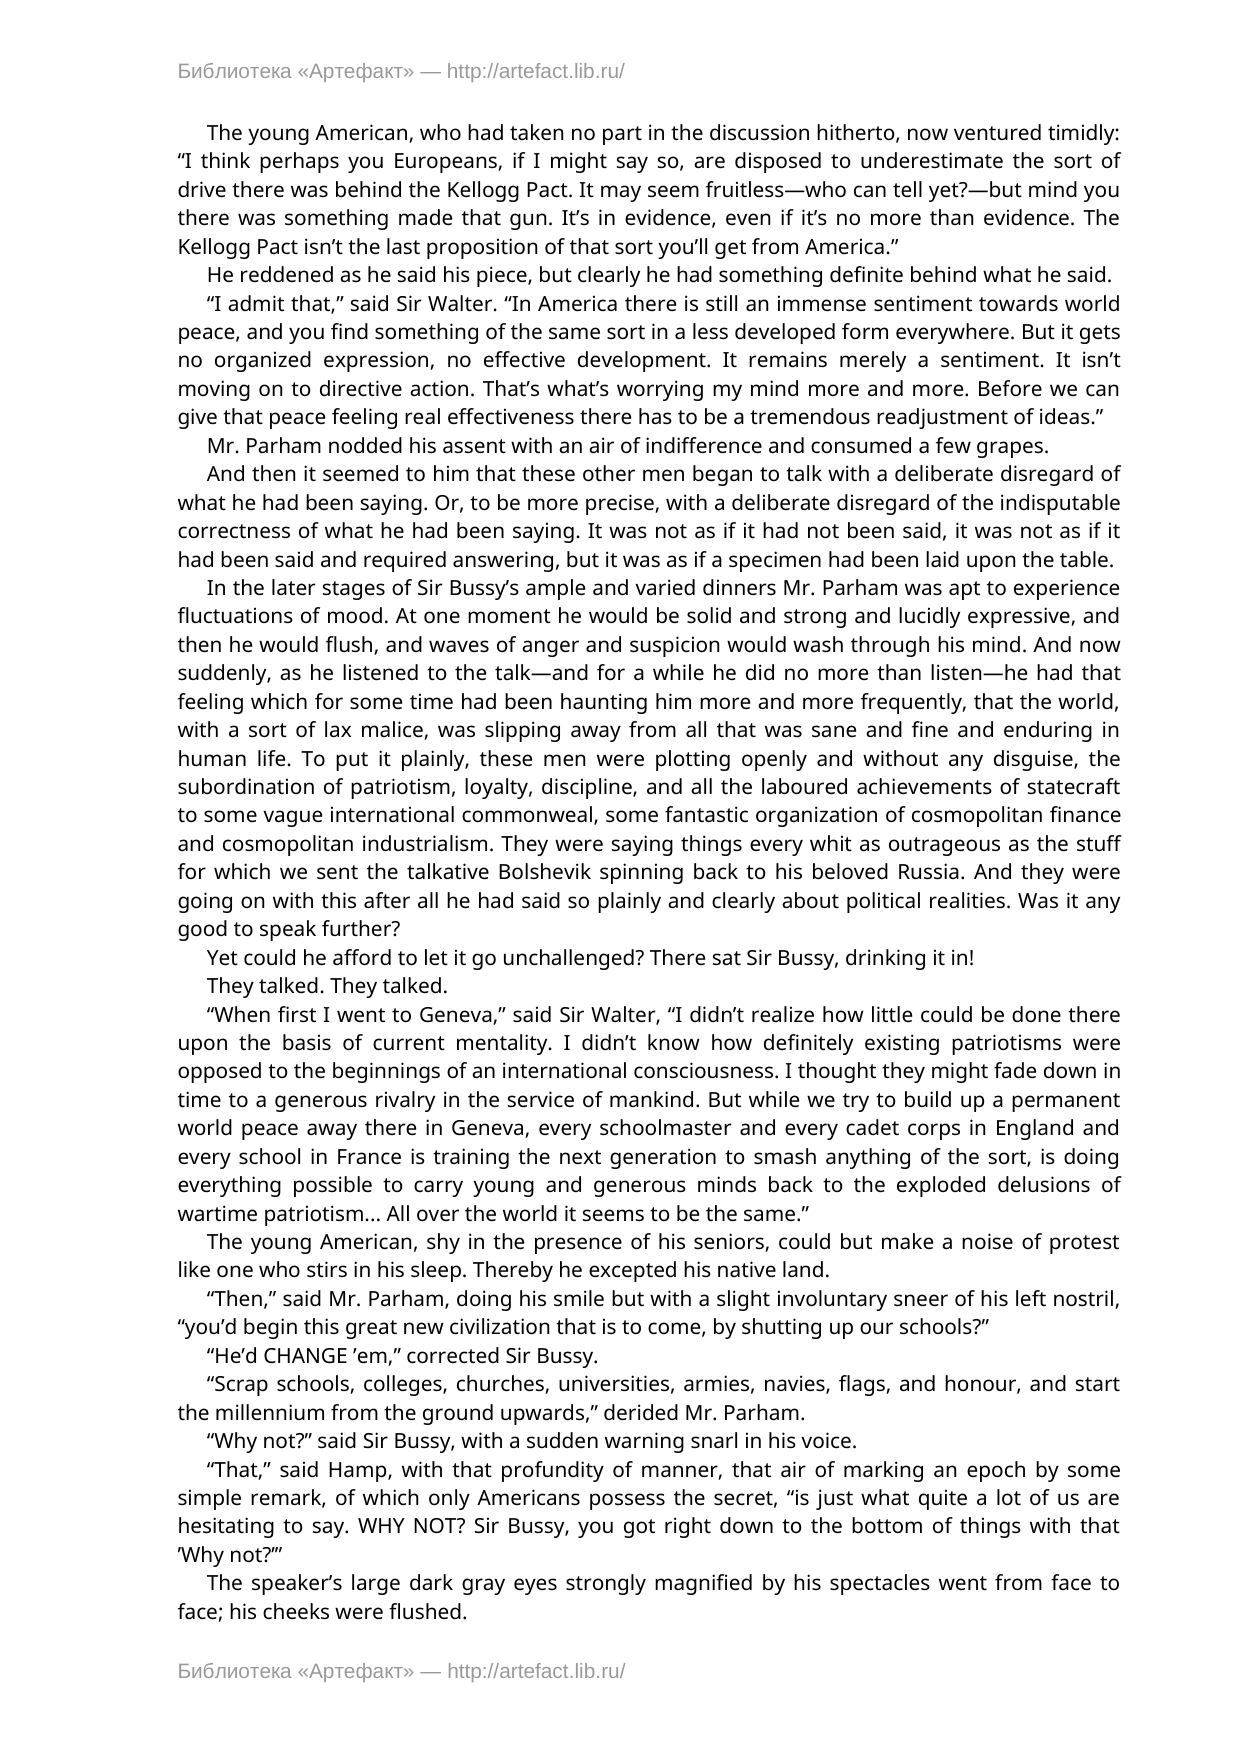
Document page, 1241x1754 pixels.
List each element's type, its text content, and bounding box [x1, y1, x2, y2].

text The young American, who had taken no part in the discussion hitherto, now ventured timidly: “I think perhaps you Europeans, if I might say so, are disposed to underestimate the sort of drive there was behind the Kellogg Pact. It may seem fruitless—who can tell yet?—but mind you there was something made that gun. It’s in evidence, even if it’s no more than evidence. The Kellogg Pact isn’t the last proposition of that sort you’ll get from America.” [177, 118, 1122, 260]
text They talked. They talked. [177, 971, 1122, 1000]
text In the later stages of Sir Bussy’s ample and varied dinners Mr. Parham was apt to experience fluctuations of mood. At one moment he would be solid and strong and lucidly expressive, and then he would flush, and waves of anger and suspicion would wash through his mind. And now suddenly, as he listened to the talk—and for a while he did no more than listen—he had that feeling which for some time had been haunting him more and more frequently, that the world, with a sort of lax malice, was slipping away from all that was sane and fine and enduring in human life. To put it plainly, these men were plotting openly and without any disguise, the subordination of patriotism, loyalty, discipline, and all the laboured achievements of statecraft to some vague international commonweal, some fantastic organization of cosmopolitan finance and cosmopolitan industrialism. They were saying things every whit as outrageous as the stuff for which we sent the talkative Bolshevik spinning back to his beloved Russia. And they were going on with this after all he had said so plainly and clearly about political realities. Was it any good to speak further? [177, 573, 1122, 943]
text “That,” said Hamp, with that profundity of manner, that air of marking an epoch by some simple remark, of which only Americans possess the secret, “is just what quite a lot of us are hesitating to say. WHY NOT? Sir Bussy, you got right down to the bottom of things with that ’Why not?’” [177, 1455, 1122, 1568]
text “Then,” said Mr. Parham, doing his smile but with a slight involuntary sneer of his left nostril, “you’d begin this great new civilization that is to come, by shutting up our schools?” [177, 1284, 1122, 1341]
text And then it seemed to him that these other men began to talk with a deliberate disregard of what he had been saying. Or, to be more precise, with a deliberate disregard of the indisputable correctness of what he had been saying. It was not as if it had not been said, it was not as if it had been said and required answering, but it was as if a specimen had been laid upon the table. [177, 459, 1122, 573]
text The speaker’s large dark gray eyes strongly magnified by his spectacles went from face to face; his cheeks were flushed. [177, 1568, 1122, 1625]
text “Scrap schools, colleges, churches, universities, armies, navies, flags, and honour, and start the millennium from the ground upwards,” derided Mr. Parham. [177, 1369, 1122, 1426]
text “I admit that,” said Sir Walter. “In America there is still an immense sentiment towards world peace, and you find something of the same sort in a less developed form everywhere. But it gets no organized expression, no effective development. It remains merely a sentiment. It isn’t moving on to directive action. That’s what’s worrying my mind more and more. Before we can give that peace feeling real effectiveness there has to be a tremendous readjustment of ideas.” [177, 289, 1122, 431]
text “Why not?” said Sir Bussy, with a sudden warning snarl in his voice. [177, 1426, 1122, 1455]
text The young American, shy in the presence of his seniors, could but make a noise of protest like one who stirs in his sleep. Thereby he excepted his native land. [177, 1227, 1122, 1284]
text Mr. Parham nodded his assent with an air of indifference and consumed a few grapes. [177, 431, 1122, 459]
text “He’d CHANGE ’em,” corrected Sir Bussy. [177, 1341, 1122, 1369]
text Yet could he afford to let it go unchallenged? There sat Sir Bussy, drinking it in! [177, 943, 1122, 971]
text “When first I went to Geneva,” said Sir Walter, “I didn’t realize how little could be done there upon the basis of current mentality. I didn’t know how definitely existing patriotisms were opposed to the beginnings of an international consciousness. I thought they might fade down in time to a generous rivalry in the service of mankind. But while we try to build up a permanent world peace away there in Geneva, every schoolmaster and every cadet corps in England and every school in France is training the next generation to smash anything of the sort, is doing everything possible to carry young and generous minds back to the exploded delusions of wartime patriotism... All over the world it seems to be the same.” [177, 1000, 1122, 1227]
text He reddened as he said his piece, but clearly he had something definite behind what he said. [177, 260, 1122, 289]
